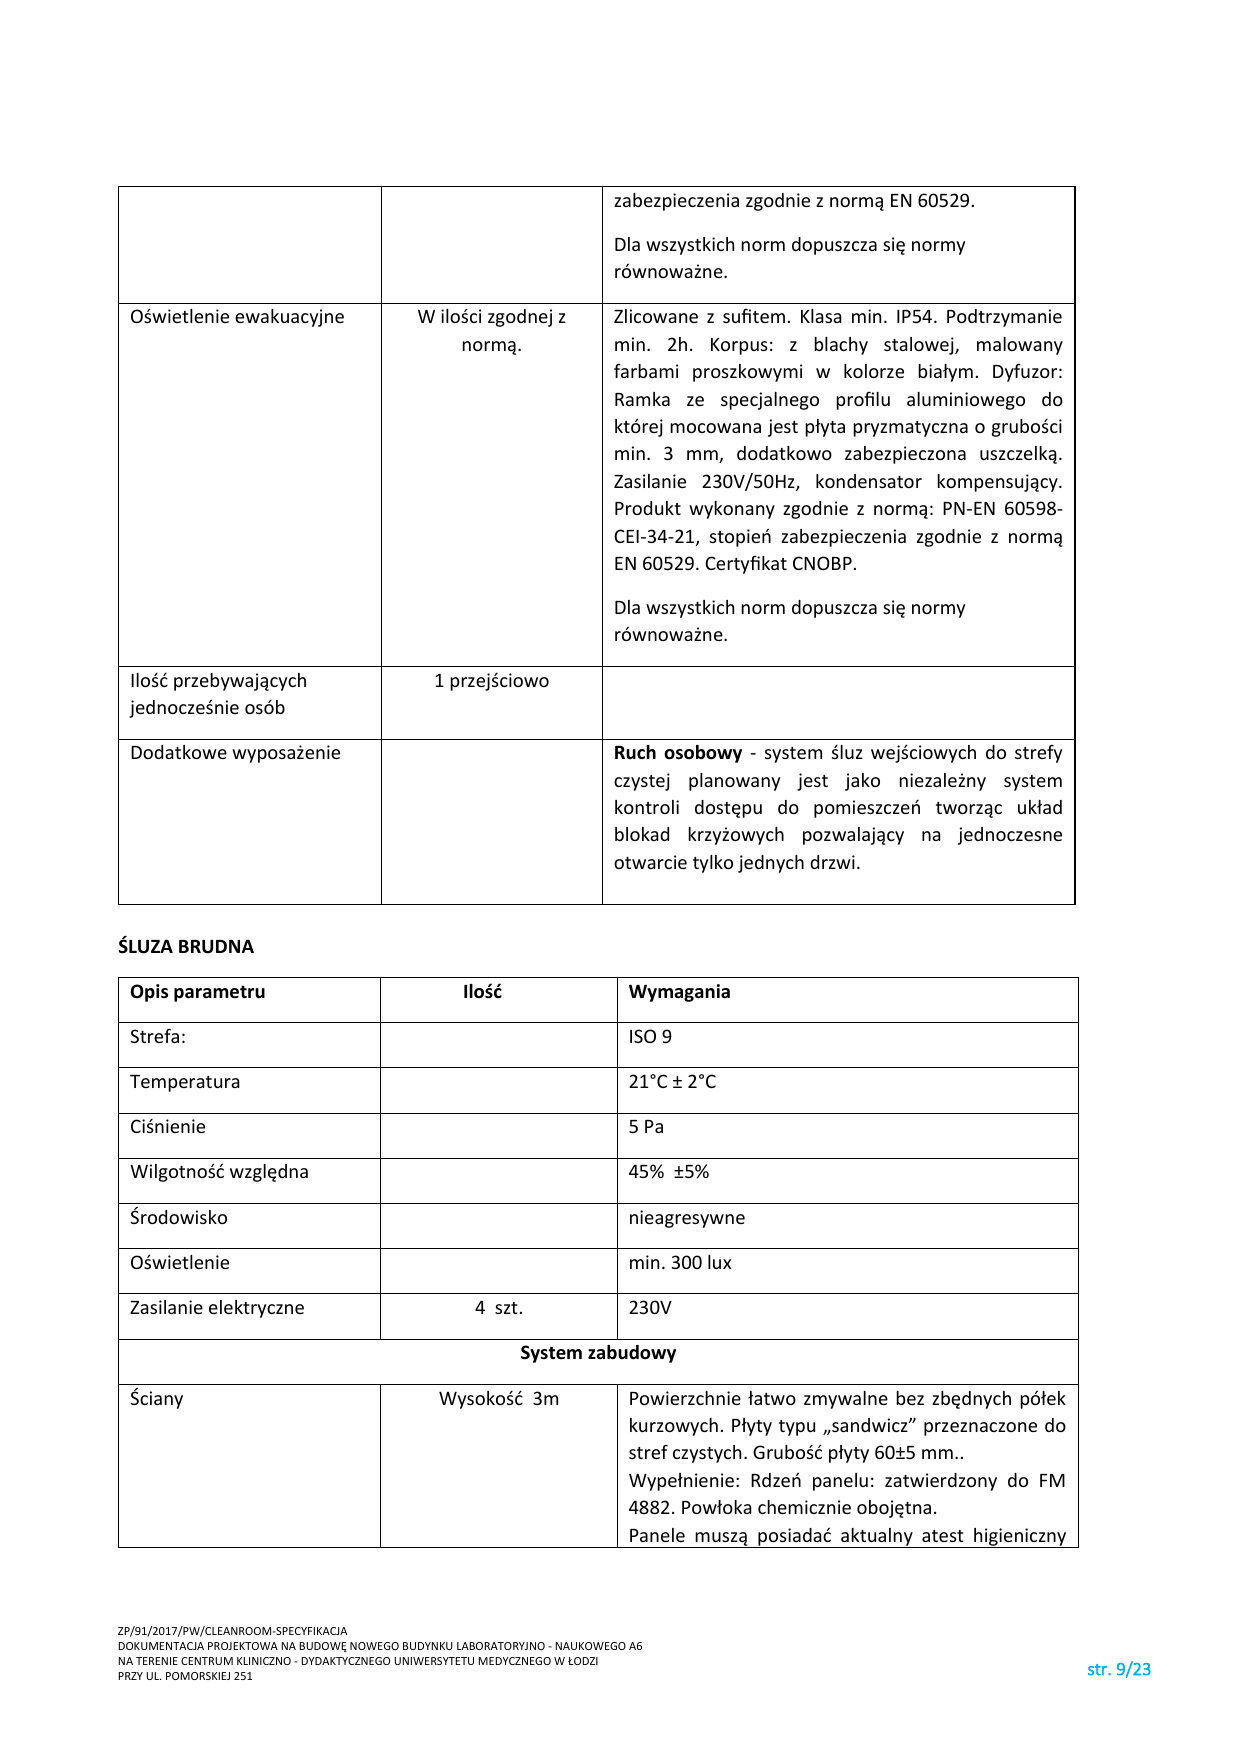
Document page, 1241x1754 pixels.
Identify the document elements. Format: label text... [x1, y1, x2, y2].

table_cell 5 Pa [618, 1114, 1078, 1158]
table_cell Ciśnienie [119, 1114, 380, 1158]
table_cell [381, 1204, 617, 1248]
table_cell nieagresywne [618, 1204, 1078, 1248]
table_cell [618, 1385, 1078, 1547]
table_cell W ilości zgodnej z normą. [382, 304, 602, 666]
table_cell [603, 187, 1074, 303]
text ŚLUZA BRUDNA [118, 933, 1167, 958]
table_cell 1 przejściowo [382, 667, 602, 738]
table_cell Ruch osobowy - system śluz wejściowych do strefy czystej planowany jest jako niezależny system kontroli dostępu do pomieszczeń tworząc układ blokad krzyżowych pozwalający na jednoczesne otwarcie tylko jednych drzwi. [603, 740, 1074, 904]
table_cell [381, 1114, 617, 1158]
table_cell ISO 9 [618, 1023, 1078, 1067]
table_cell Ilość przebywających jednocześnie osób [119, 667, 381, 738]
table_header Ilość [381, 978, 617, 1022]
table_cell min. 300 lux [618, 1249, 1078, 1293]
table_cell 45% ±5% [618, 1159, 1078, 1203]
table_cell [382, 740, 602, 904]
table_cell Dodatkowe wyposażenie [119, 740, 381, 904]
table_cell Oświetlenie [119, 1249, 380, 1293]
table_cell [381, 1249, 617, 1293]
table_cell 4 szt. [381, 1294, 617, 1338]
table_cell 21°C ± 2°C [618, 1068, 1078, 1112]
table_header Wymagania [618, 978, 1078, 1022]
table_cell [603, 667, 1074, 738]
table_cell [382, 187, 602, 303]
table_cell Strefa: [119, 1023, 380, 1067]
table_cell [381, 1159, 617, 1203]
table_cell Zasilanie elektryczne [119, 1294, 380, 1338]
table_cell 230V [618, 1294, 1078, 1338]
table_cell Temperatura [119, 1068, 380, 1112]
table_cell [119, 187, 381, 303]
table_cell Wysokość 3m [381, 1385, 617, 1547]
table_cell Ściany [119, 1385, 380, 1547]
table_cell System zabudowy [119, 1340, 1078, 1384]
table_cell Oświetlenie ewakuacyjne [119, 304, 381, 666]
table_cell [381, 1023, 617, 1067]
table_cell Zlicowane z sufitem. Klasa min. IP54. Podtrzymanie min. 2h. Korpus: z blachy stalowej, malowany farbami proszkowymi w kolorze białym. Dyfuzor: Ramka ze specjalnego profilu aluminiowego do której mocowana jest płyta pryzmatyczna o grubości min. 3 mm, dodatkowo zabezpieczona uszczelką. Zasilanie 230V/50Hz, kondensator kompensujący. Produkt wykonany zgodnie z normą: PN-EN 60598-CEI-34-21, stopień zabezpieczenia zgodnie z normą EN 60529. Certyfikat CNOBP. Dla wszystkich norm dopuszcza się normy równoważne. [603, 304, 1074, 666]
table_cell Środowisko [119, 1204, 380, 1248]
table_cell Wilgotność względna [119, 1159, 380, 1203]
table_header Opis parametru [119, 978, 380, 1022]
table_cell [381, 1068, 617, 1112]
